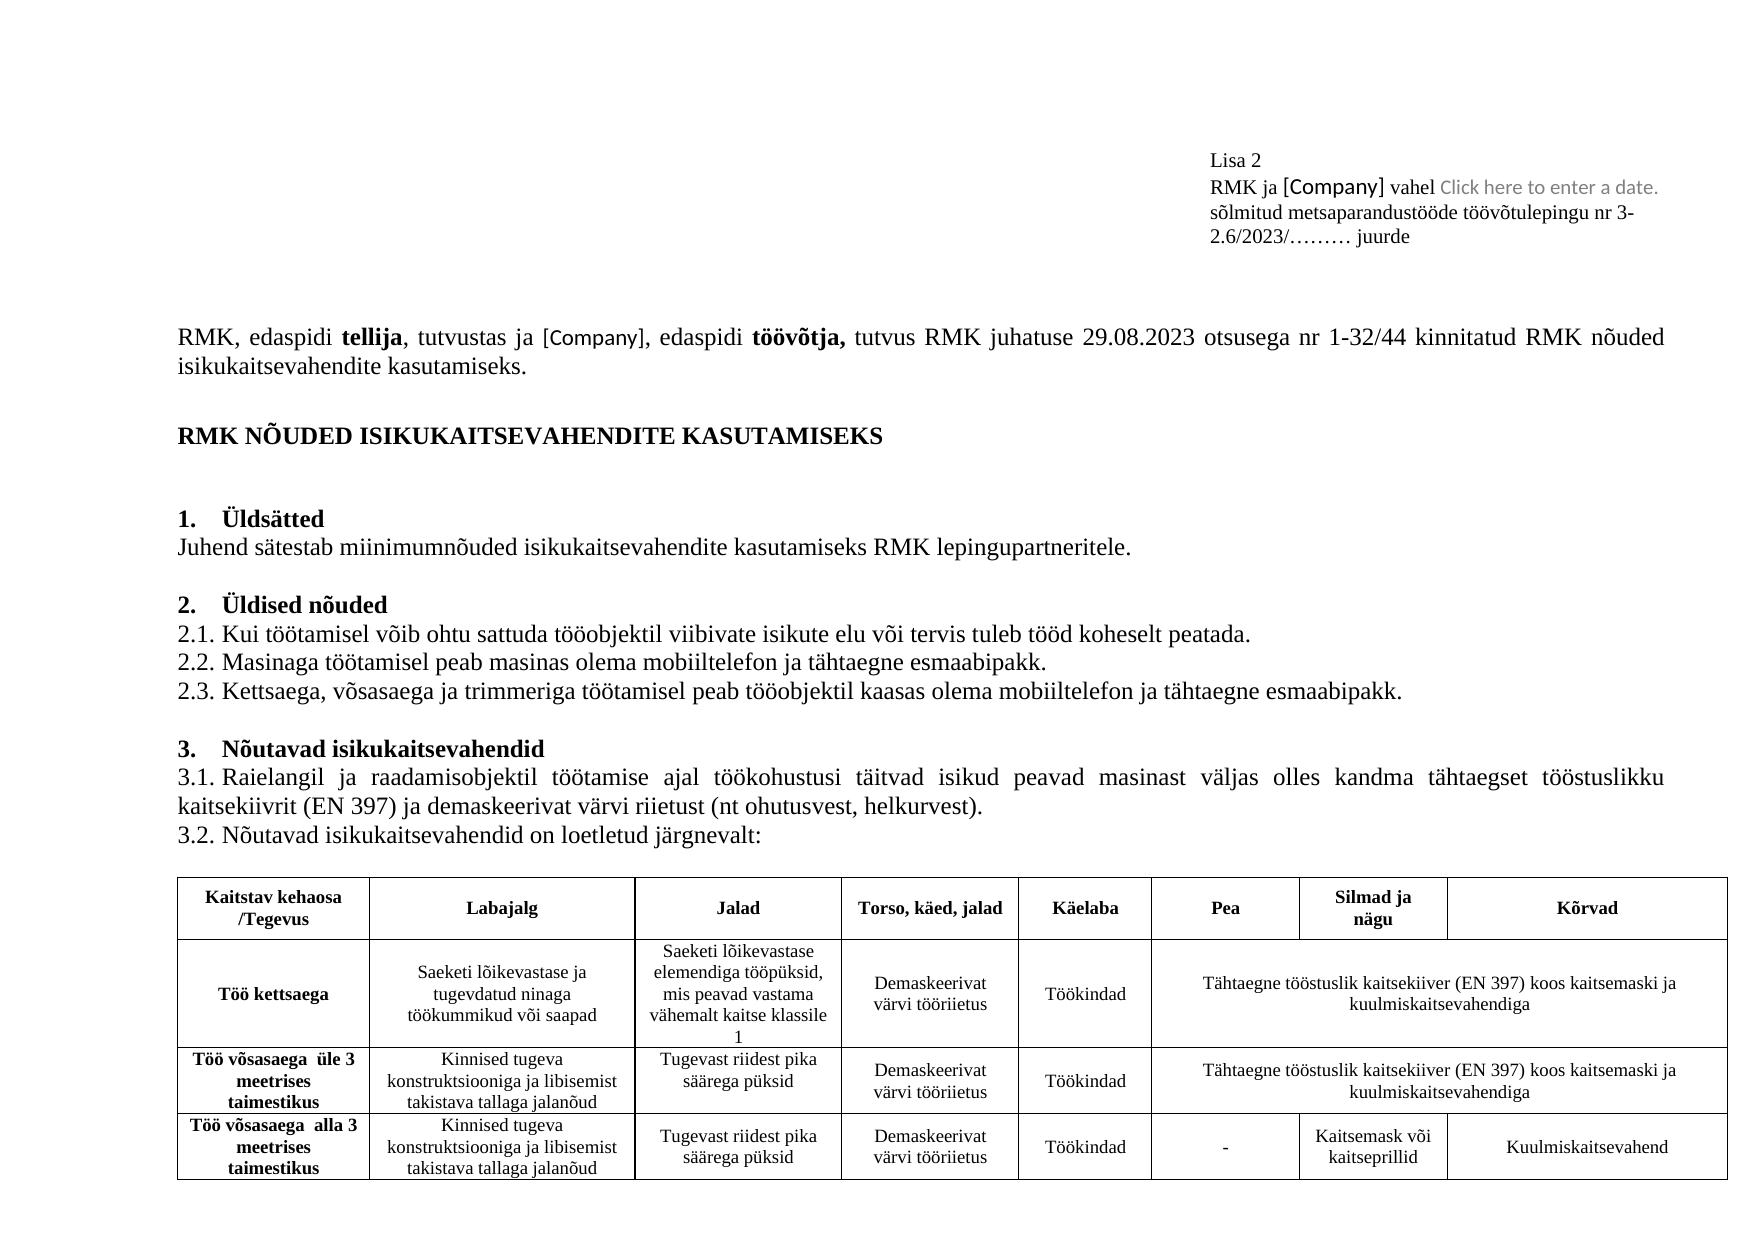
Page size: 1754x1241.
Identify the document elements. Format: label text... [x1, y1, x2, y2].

table_cell Saeketi lõikevastase elemendiga tööpüksid, mis peavad vastama vähemalt kaitse klassile 1 [636, 940, 841, 1047]
text Lisa 2 RMK ja vahel sõlmitud metsaparandustööde töövõtulepingu nr 3-2.6/2023/……… juurde [1210, 148, 1665, 248]
list Nõutavad isikukaitsevahendid on loetletud järgnevalt: [177, 820, 1665, 849]
list Üldsätted [177, 504, 1665, 532]
table_cell Töökindad [1019, 1048, 1151, 1113]
table_header Torso, käed, jalad [842, 878, 1018, 938]
table_cell Töökindad [1019, 940, 1151, 1047]
list Raielangil ja raadamisobjektil töötamise ajal töökohustusi täitvad isikud peavad masinast väljas olles kandma tähtaegset tööstuslikku kaitsekiivrit (EN 397) ja demaskeerivat värvi riietust (nt ohutusvest, helkurvest). [177, 762, 1665, 820]
list Kui töötamisel võib ohtu sattuda tööobjektil viibivate isikute elu või tervis tuleb tööd koheselt peatada. [177, 619, 1665, 647]
table_cell Töö võsasaega alla 3 meetrises taimestikus [178, 1114, 369, 1179]
table_cell Saeketi lõikevastase ja tugevdatud ninaga töökummikud või saapad [370, 940, 634, 1047]
table_cell Tähtaegne tööstuslik kaitsekiiver (EN 397) koos kaitsemaski ja kuulmiskaitsevahendiga [1152, 940, 1727, 1047]
table_cell - [1152, 1114, 1299, 1179]
list Nõutavad isikukaitsevahendid [177, 734, 1665, 762]
table_header Käelaba [1019, 878, 1151, 938]
table_cell Töö võsasaega üle 3 meetrises taimestikus [178, 1048, 369, 1113]
table_cell Demaskeerivat värvi tööriietus [842, 1048, 1018, 1113]
text RMK, edaspidi tellija, tutvustas ja , edaspidi töövõtja, tutvus RMK juhatuse otsusega nr 1-32/44 kinnitatud RMK nõuded isikukaitsevahendite kasutamiseks. [177, 322, 1665, 380]
table_header Silmad ja nägu [1300, 878, 1447, 938]
list Masinaga töötamisel peab masinas olema mobiiltelefon ja tähtaegne esmaabipakk. [177, 647, 1665, 676]
table_header Jalad [636, 878, 841, 938]
table_header Pea [1152, 878, 1299, 938]
table_cell Töö kettsaega [178, 940, 369, 1047]
table_header Kaitstav kehaosa /Tegevus [178, 878, 369, 938]
list Üldised nõuded [177, 590, 1665, 619]
table_header Labajalg [370, 878, 634, 938]
table_cell Kuulmiskaitsevahend [1448, 1114, 1727, 1179]
table_header Kõrvad [1448, 878, 1727, 938]
list Juhend sätestab miinimumnõuded isikukaitsevahendite kasutamiseks RMK lepingupartneritele. [177, 532, 1665, 561]
table_cell Tugevast riidest pika säärega püksid [636, 1048, 841, 1113]
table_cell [1300, 1114, 1447, 1179]
table_cell Töökindad [1019, 1114, 1151, 1179]
table_cell Demaskeerivat värvi tööriietus [842, 1114, 1018, 1179]
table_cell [636, 1114, 841, 1179]
text RMK NÕUDED ISIKUKAITSEVAHENDITE KASUTAMISEKS [177, 421, 1665, 450]
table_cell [370, 1114, 634, 1179]
table_cell Tähtaegne tööstuslik kaitsekiiver (EN 397) koos kaitsemaski ja kuulmiskaitsevahendiga [1152, 1048, 1727, 1113]
table_cell Kinnised tugeva konstruktsiooniga ja libisemist takistava tallaga jalanõud [370, 1048, 634, 1113]
list Kettsaega, võsasaega ja trimmeriga töötamisel peab tööobjektil kaasas olema mobiiltelefon ja tähtaegne esmaabipakk. [177, 676, 1665, 705]
table_cell Demaskeerivat värvi tööriietus [842, 940, 1018, 1047]
